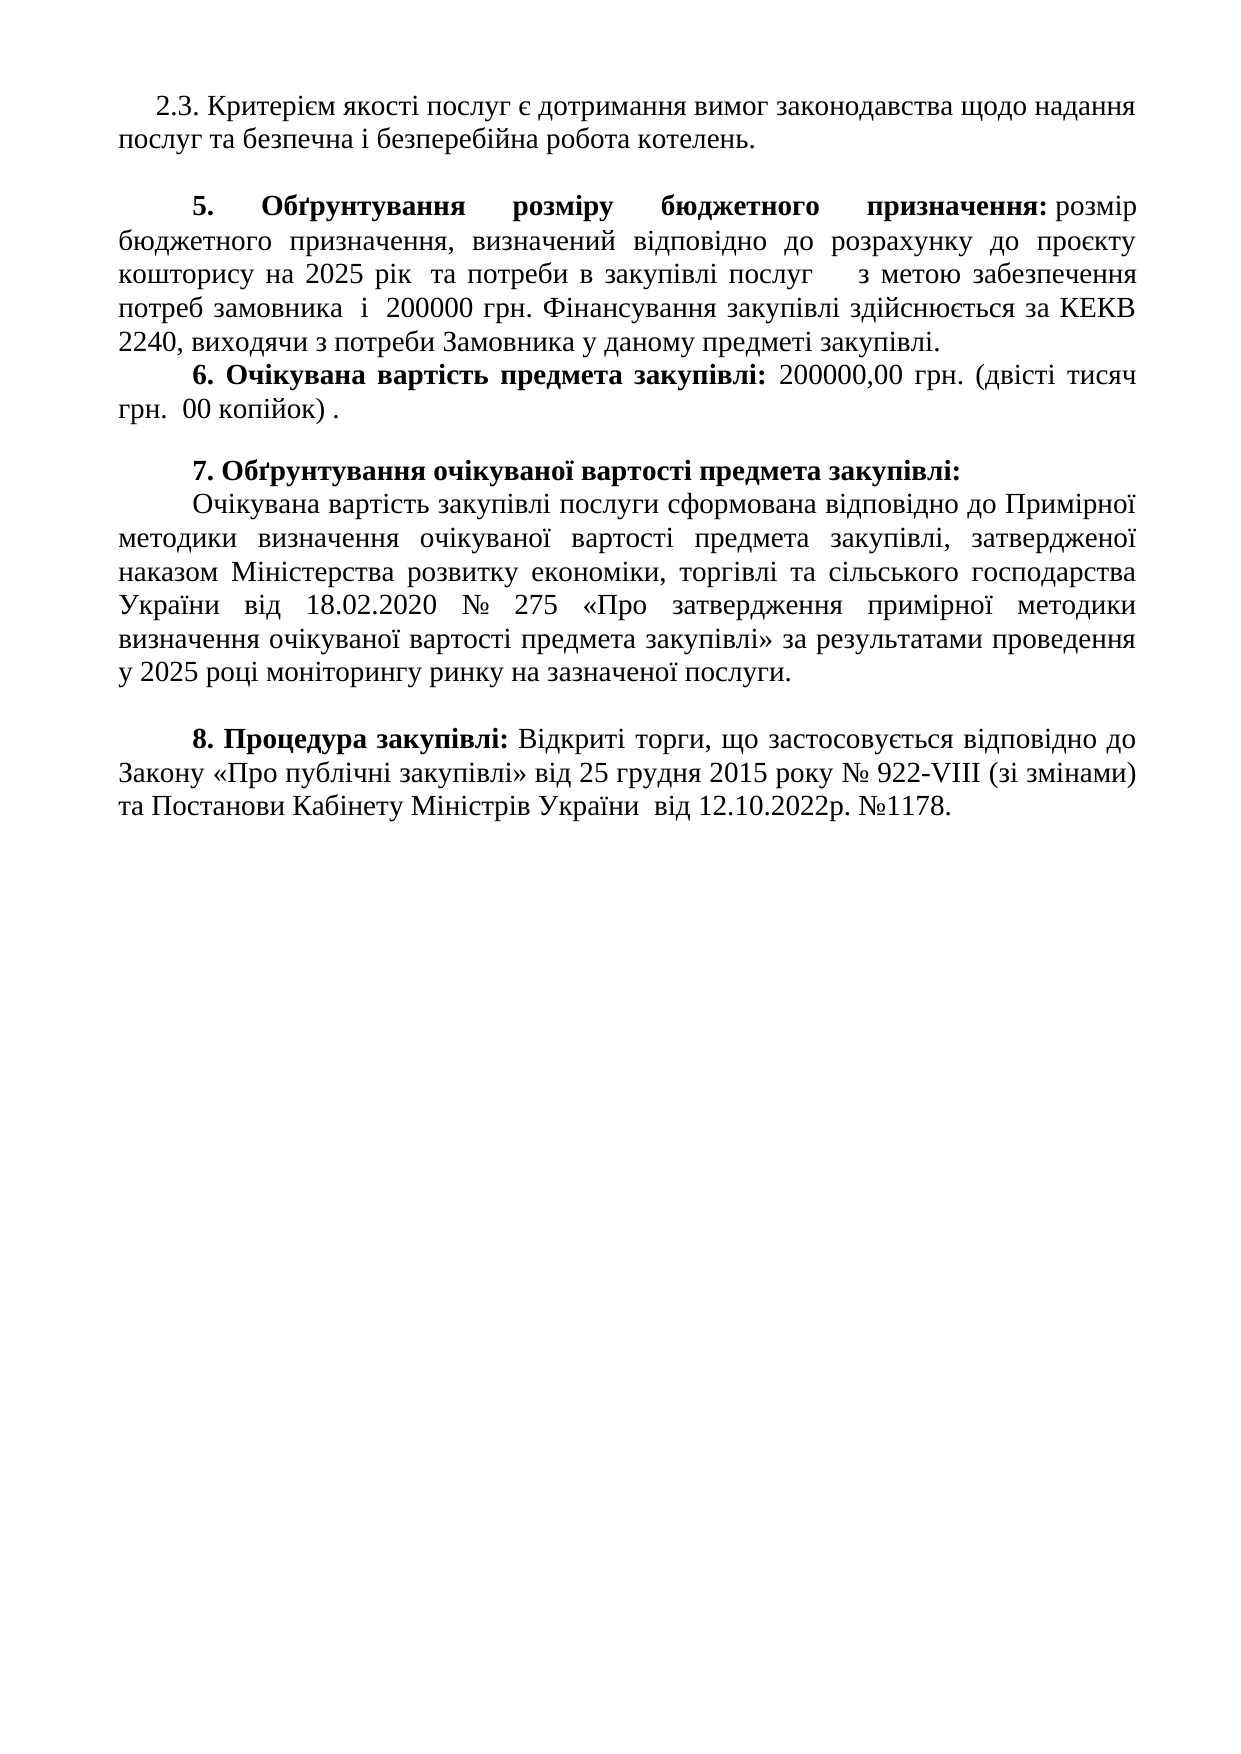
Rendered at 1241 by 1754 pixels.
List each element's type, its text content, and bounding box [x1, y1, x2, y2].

text 5. Обґрунтування розміру бюджетного призначення: розмір бюджетного призначення, визначений відповідно до розрахунку до проєкту кошторису на 2025 рік та потреби в закупівлі послуг з метою забезпечення потреб замовника і 200000 грн. Фінансування закупівлі здійснюється за КЕКВ 2240, виходячи з потреби Замовника у даному предметі закупівлі. [118, 188, 1137, 357]
text 2.3. Критерієм якості послуг є дотримання вимог законодавства щодо надання послуг та безпечна і безперебійна робота котелень. [118, 88, 1137, 155]
text 6. Очікувана вартість предмета закупівлі: 200000,00 грн. (двісті тисяч грн. 00 копійок) . [118, 357, 1137, 424]
text 8. Процедура закупівлі: Відкриті торги, що застосовується відповідно до Закону «Про публічні закупівлі» від 25 грудня 2015 року № 922-VIII (зі змінами) та Постанови Кабінету Міністрів України від 12.10.2022р. №1178. [118, 721, 1137, 822]
text Очікувана вартість закупівлі послуги сформована відповідно до Примірної методики визначення очікуваної вартості предмета закупівлі, затвердженої наказом Міністерства розвитку економіки, торгівлі та сільського господарства України від 18.02.2020 № 275 «Про затвердження примірної методики визначення очікуваної вартості предмета закупівлі» за результатами проведення у 2025 році моніторингу ринку на зазначеної послуги. [118, 487, 1137, 688]
text 7. Обґрунтування очікуваної вартості предмета закупівлі: [118, 453, 1137, 487]
